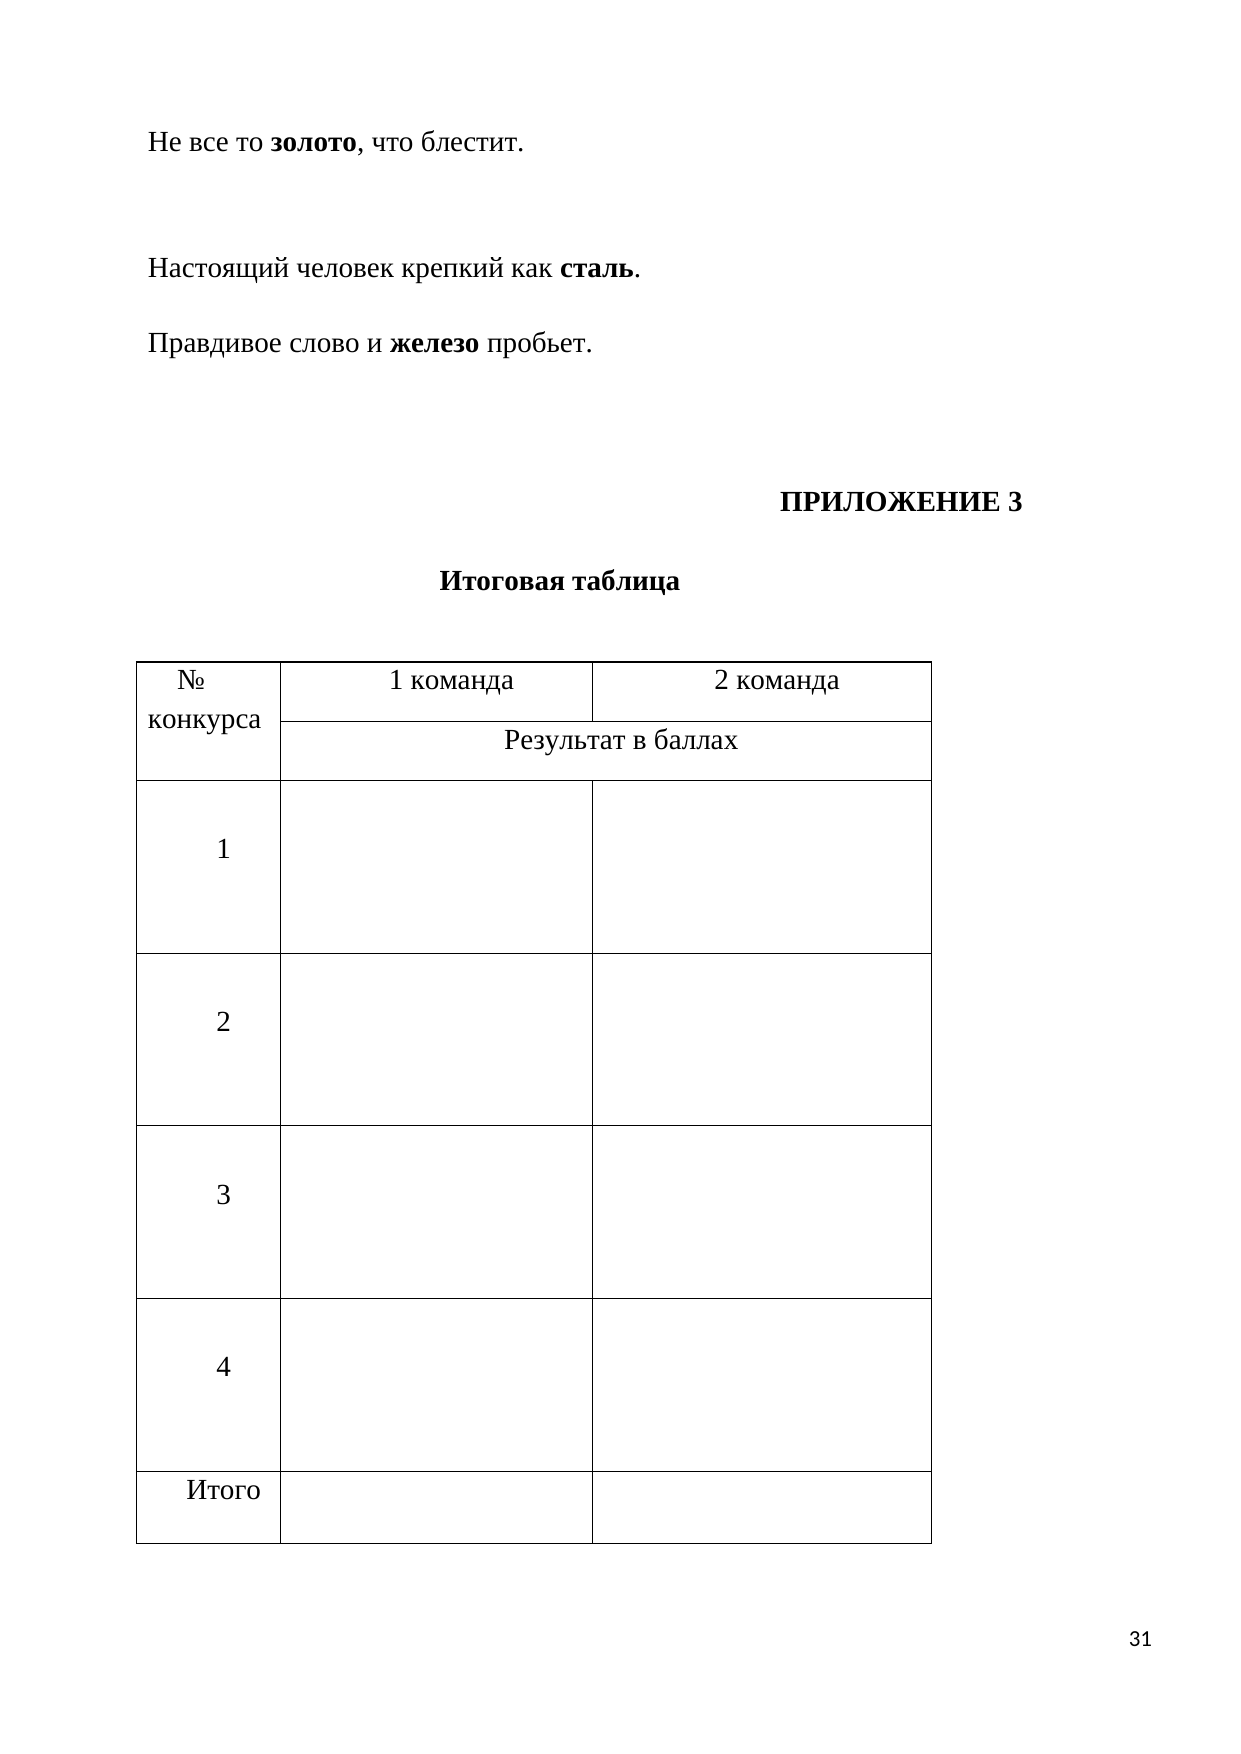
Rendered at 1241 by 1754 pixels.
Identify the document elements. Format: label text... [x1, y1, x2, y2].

table_cell 3 [137, 1126, 280, 1298]
table_cell [281, 1472, 592, 1543]
text Настоящий человек крепкий как сталь. [148, 199, 1152, 283]
table_header № конкурса [137, 663, 280, 780]
table_cell [593, 954, 931, 1125]
table_cell [281, 954, 592, 1125]
table_cell [281, 1299, 592, 1471]
table_cell [593, 1299, 931, 1471]
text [148, 74, 1152, 158]
table_header 1 команда [281, 663, 592, 721]
table_cell [593, 781, 931, 953]
table_cell 2 [137, 954, 280, 1125]
table_cell [593, 1126, 931, 1298]
table_cell Результат в баллах [281, 722, 931, 780]
table_cell 4 [137, 1299, 280, 1471]
table_cell [281, 1126, 592, 1298]
table_cell [593, 1472, 931, 1543]
table_header 2 команда [593, 663, 931, 721]
table_cell [281, 781, 592, 953]
text Итоговая таблица [148, 563, 1152, 597]
table_cell 1 [137, 781, 280, 953]
text Правдивое слово и железо пробьет. [148, 325, 1152, 359]
text ПРИЛОЖЕНИЕ 3 [148, 484, 1152, 518]
table_cell Итого [137, 1472, 280, 1543]
